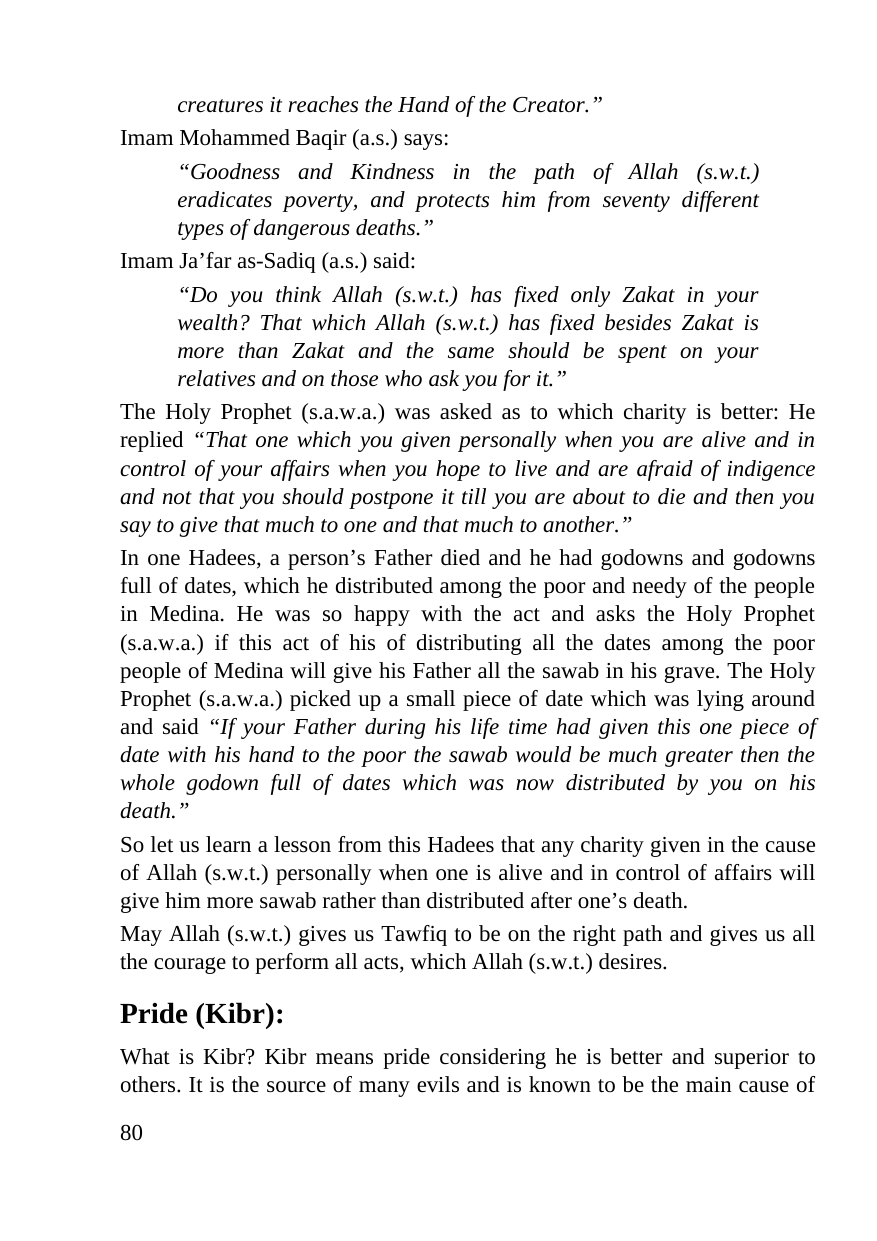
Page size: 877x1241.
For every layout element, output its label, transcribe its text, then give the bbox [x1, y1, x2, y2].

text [177, 90, 760, 118]
text Imam Mohammed Baqir (a.s.) says: [120, 123, 817, 151]
text The Holy Prophet (s.a.w.a.) was asked as to which charity is better: He replied “That one which you given personally when you are alive and in control of your affairs when you hope to live and are afraid of indigence and not that you should postpone it till you are about to die and then you say to give that much to one and that much to another.” [120, 397, 817, 538]
text “Do you think Allah (s.w.t.) has fixed only Zakat in your wealth? That which Allah (s.w.t.) has fixed besides Zakat is more than Zakat and the same should be spent on your relatives and on those who ask you for it.” [177, 279, 760, 392]
text So let us learn a lesson from this Hadees that any charity given in the cause of Allah (s.w.t.) personally when one is alive and in control of affairs will give him more sawab rather than distributed after one’s death. [120, 829, 817, 914]
text In one Hadees, a person’s Father died and he had godowns and godowns full of dates, which he distributed among the poor and needy of the people in Medina. He was so happy with the act and asks the Holy Prophet (s.a.w.a.) if this act of his of distributing all the dates among the poor people of Medina will give his Father all the sawab in his grave. The Holy Prophet (s.a.w.a.) picked up a small piece of date which was lying around and said “If your Father during his life time had given this one piece of date with his hand to the poor the sawab would be much greater then the whole godown full of dates which was now distributed by you on his death.” [120, 543, 817, 824]
text “Goodness and Kindness in the path of Allah (s.w.t.) eradicates poverty, and protects him from seventy different types of dangerous deaths.” [177, 157, 760, 241]
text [120, 1042, 817, 1098]
text Imam Ja’far as-Sadiq (a.s.) said: [120, 246, 817, 274]
subtitle Pride (Kibr): [120, 996, 817, 1030]
text May Allah (s.w.t.) gives us Tawfiq to be on the right path and gives us all the courage to perform all acts, which Allah (s.w.t.) desires. [120, 919, 817, 975]
